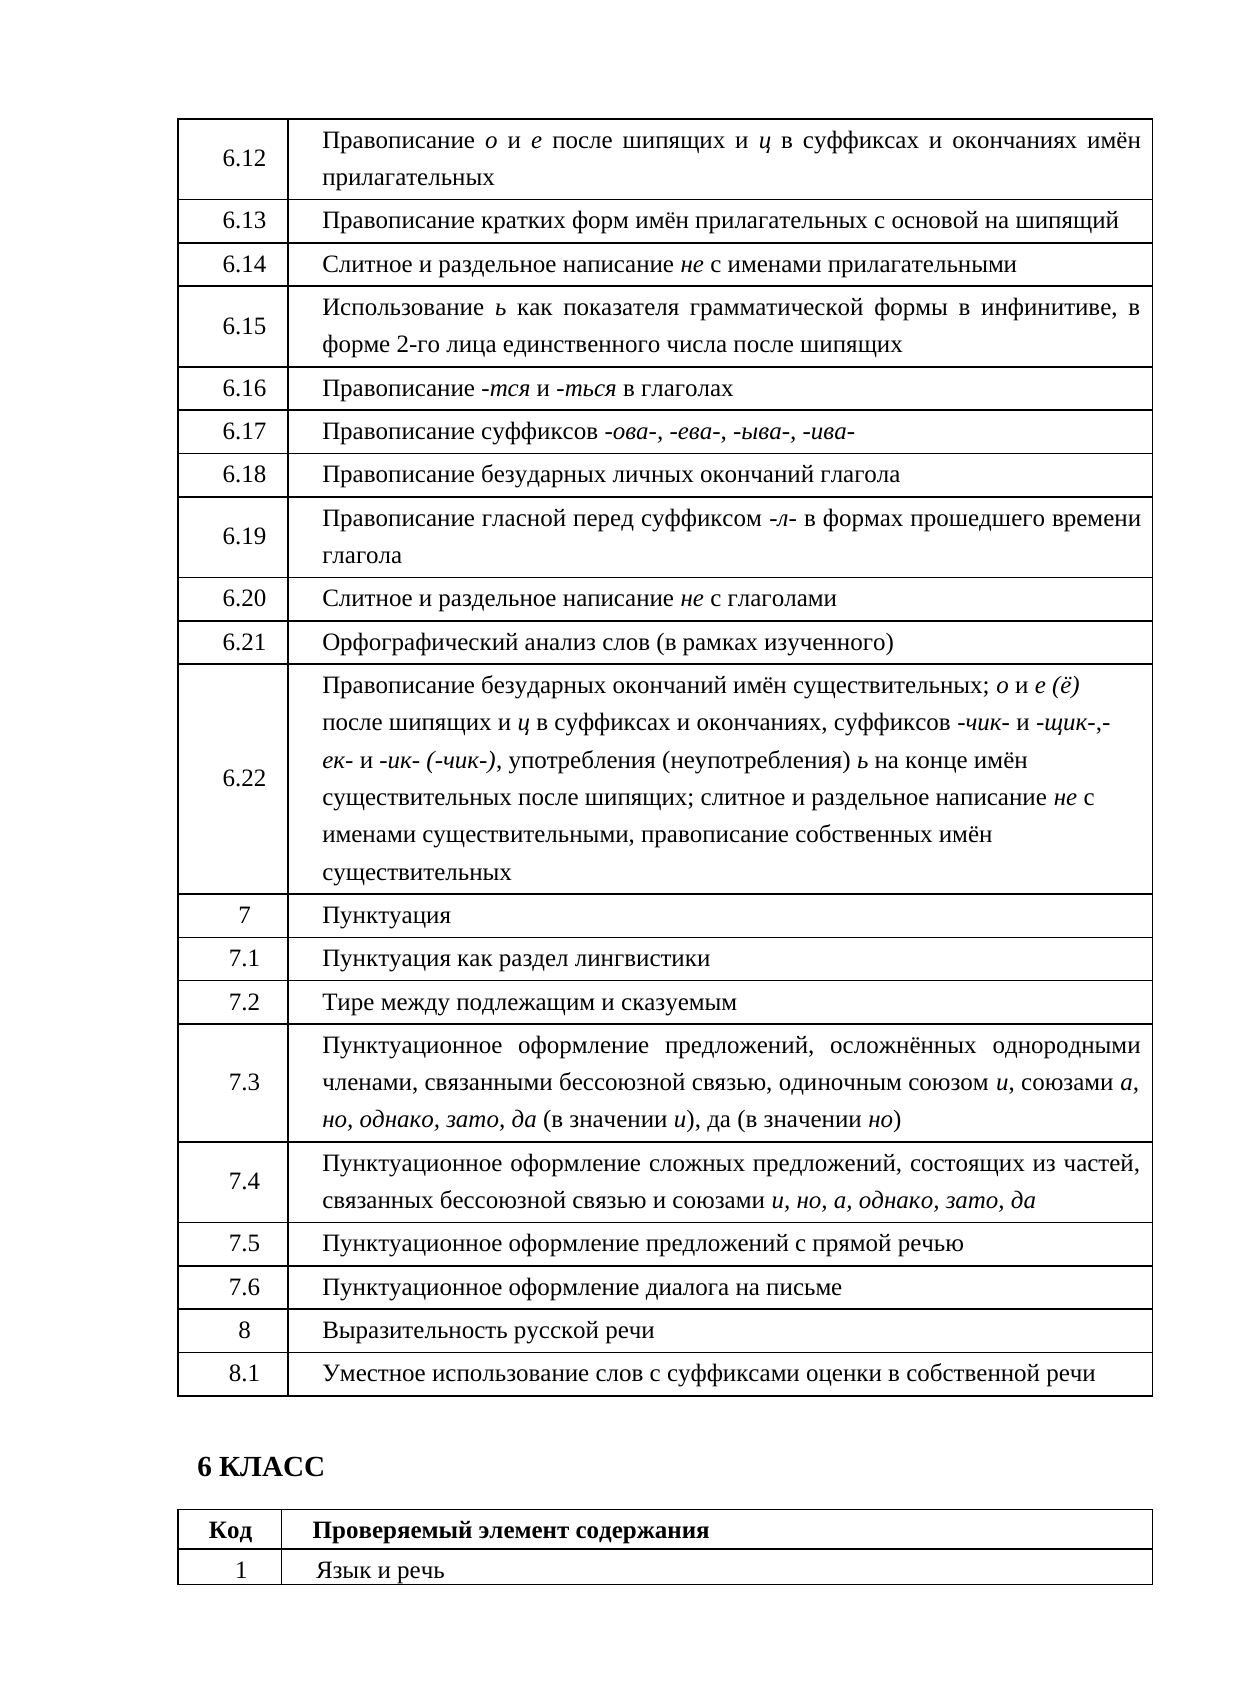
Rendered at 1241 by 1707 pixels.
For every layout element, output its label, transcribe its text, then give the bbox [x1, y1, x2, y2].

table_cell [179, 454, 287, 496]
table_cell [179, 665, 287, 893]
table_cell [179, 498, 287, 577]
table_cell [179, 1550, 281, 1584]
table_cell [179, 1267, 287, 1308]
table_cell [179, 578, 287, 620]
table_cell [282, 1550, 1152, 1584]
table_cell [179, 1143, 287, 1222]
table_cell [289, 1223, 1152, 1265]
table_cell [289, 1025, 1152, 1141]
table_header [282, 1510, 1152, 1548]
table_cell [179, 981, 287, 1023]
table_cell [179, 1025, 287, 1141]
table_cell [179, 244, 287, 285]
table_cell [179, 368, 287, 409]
text 6 КЛАСС [190, 1449, 1152, 1483]
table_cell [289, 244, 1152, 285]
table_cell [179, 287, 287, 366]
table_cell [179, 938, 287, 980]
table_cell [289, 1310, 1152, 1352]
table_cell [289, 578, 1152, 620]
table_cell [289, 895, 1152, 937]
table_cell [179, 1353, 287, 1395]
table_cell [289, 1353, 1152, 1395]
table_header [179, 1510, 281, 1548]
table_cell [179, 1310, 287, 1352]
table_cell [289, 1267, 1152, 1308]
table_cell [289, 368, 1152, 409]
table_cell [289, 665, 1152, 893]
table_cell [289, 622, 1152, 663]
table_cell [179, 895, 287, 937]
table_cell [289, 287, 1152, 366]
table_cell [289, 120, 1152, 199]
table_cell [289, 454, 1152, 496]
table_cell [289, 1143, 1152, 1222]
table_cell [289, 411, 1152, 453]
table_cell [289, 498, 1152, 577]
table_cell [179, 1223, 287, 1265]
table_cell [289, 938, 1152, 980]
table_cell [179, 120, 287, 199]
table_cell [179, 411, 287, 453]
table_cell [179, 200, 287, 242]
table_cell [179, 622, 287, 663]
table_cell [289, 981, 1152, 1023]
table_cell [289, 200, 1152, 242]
